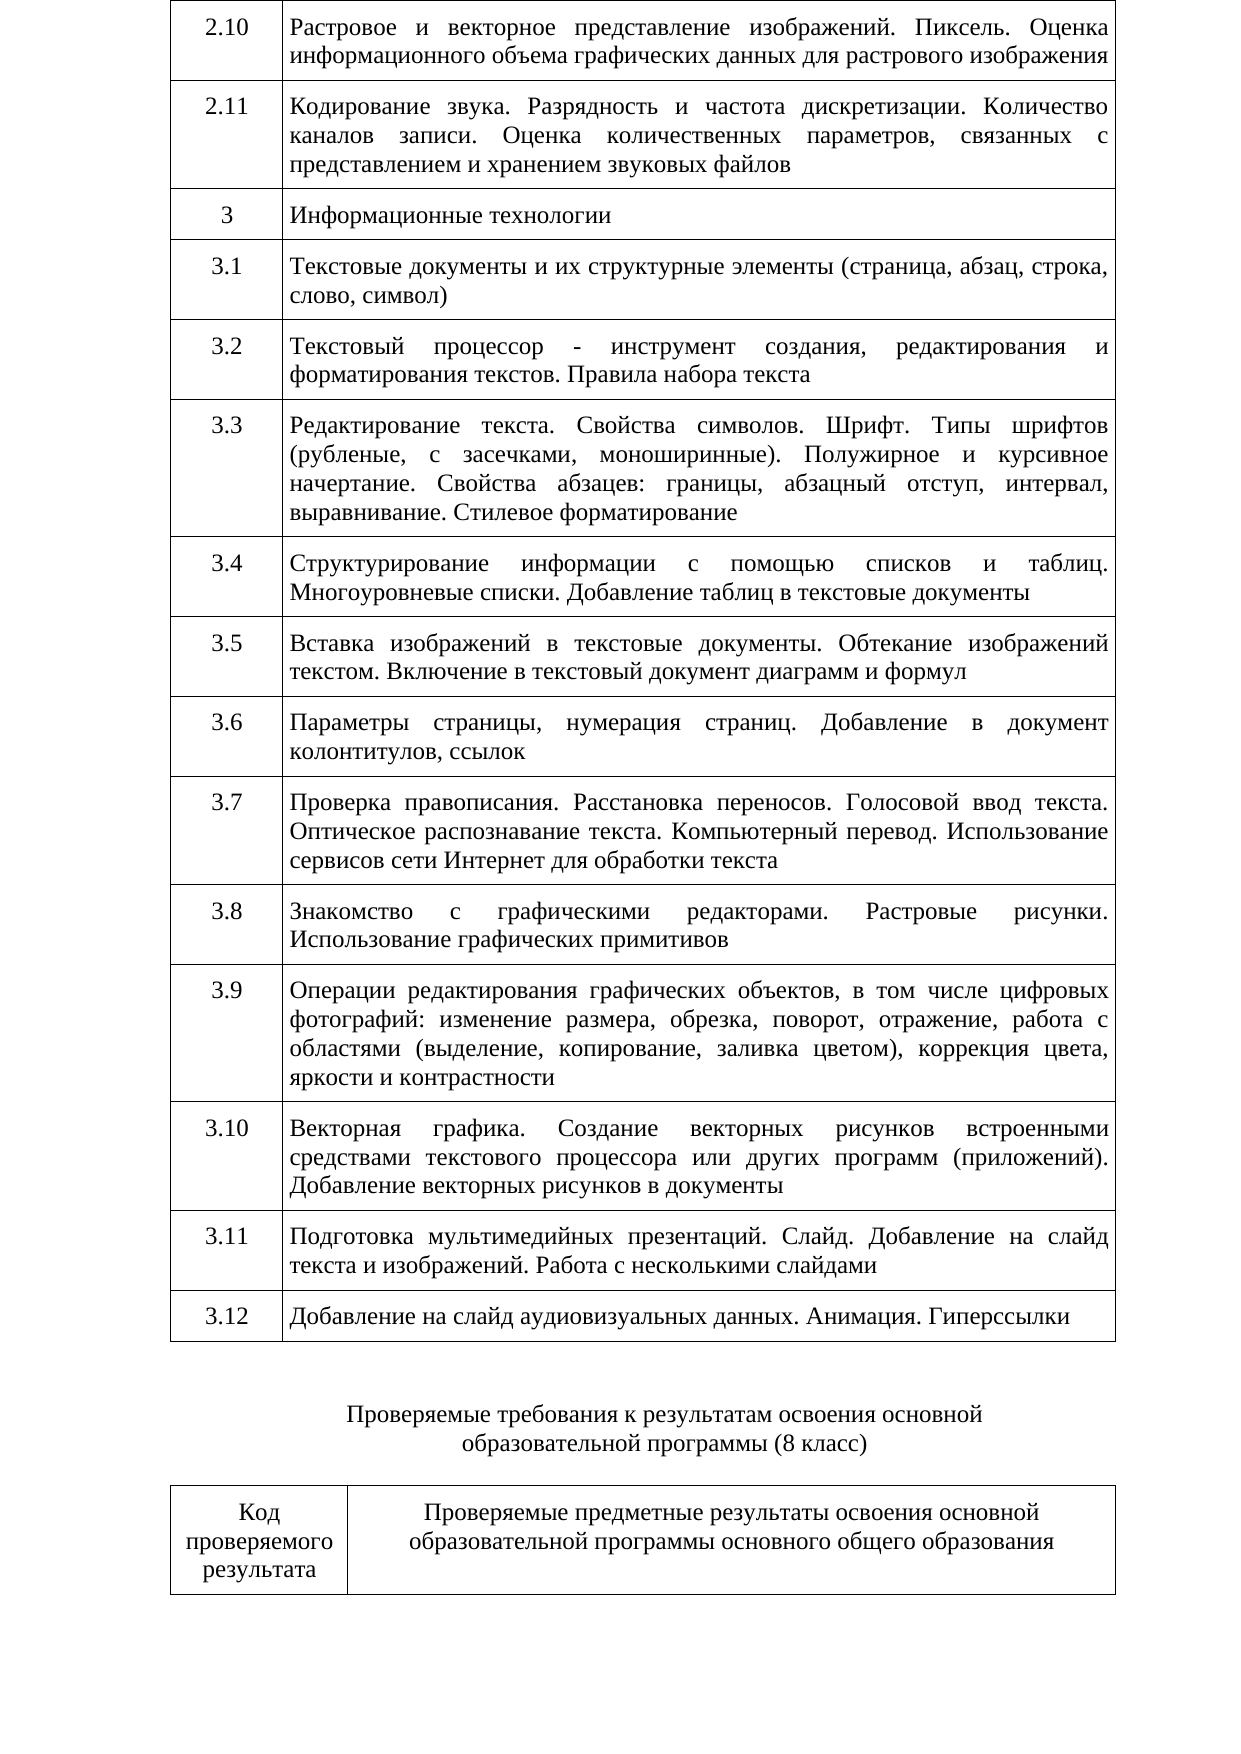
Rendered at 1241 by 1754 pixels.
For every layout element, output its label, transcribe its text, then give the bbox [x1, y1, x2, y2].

table_cell Структурирование информации с помощью списков и таблиц. Многоуровневые списки. Добавление таблиц в текстовые документы [283, 537, 1115, 616]
table_cell 3.11 [171, 1211, 282, 1289]
table_cell 3.12 [171, 1291, 282, 1341]
table_cell 3.7 [171, 777, 282, 884]
table_cell 2.11 [171, 81, 282, 188]
table_cell Текстовый процессор - инструмент создания, редактирования и форматирования текстов. Правила набора текста [283, 320, 1115, 399]
table_cell Параметры страницы, нумерация страниц. Добавление в документ колонтитулов, ссылок [283, 697, 1115, 776]
table_cell 3.9 [171, 965, 282, 1101]
table_cell Редактирование текста. Свойства символов. Шрифт. Типы шрифтов (рубленые, с засечками, моноширинные). Полужирное и курсивное начертание. Свойства абзацев: границы, абзацный отступ, интервал, выравнивание. Стилевое форматирование [283, 400, 1115, 536]
table_cell Проверка правописания. Расстановка переносов. Голосовой ввод текста. Оптическое распознавание текста. Компьютерный перевод. Использование сервисов сети Интернет для обработки текста [283, 777, 1115, 884]
table_cell 3.3 [171, 400, 282, 536]
table_cell Текстовые документы и их структурные элементы (страница, абзац, строка, слово, символ) [283, 240, 1115, 319]
table_header Код проверяемого результата [171, 1486, 347, 1594]
table_cell 3.5 [171, 617, 282, 696]
table_cell 3.2 [171, 320, 282, 399]
table_cell 3.6 [171, 697, 282, 776]
table_cell Добавление на слайд аудиовизуальных данных. Анимация. Гиперссылки [283, 1291, 1115, 1341]
table_cell 2.10 [171, 1, 282, 80]
table_cell Кодирование звука. Разрядность и частота дискретизации. Количество каналов записи. Оценка количественных параметров, связанных с представлением и хранением звуковых файлов [283, 81, 1115, 188]
table_cell 3.4 [171, 537, 282, 616]
table_cell Информационные технологии [283, 189, 1115, 239]
table_cell Операции редактирования графических объектов, в том числе цифровых фотографий: изменение размера, обрезка, поворот, отражение, работа с областями (выделение, копирование, заливка цветом), коррекция цвета, яркости и контрастности [283, 965, 1115, 1101]
table_cell Векторная графика. Создание векторных рисунков встроенными средствами текстового процессора или других программ (приложений). Добавление векторных рисунков в документы [283, 1102, 1115, 1210]
table_cell Знакомство с графическими редакторами. Растровые рисунки. Использование графических примитивов [283, 885, 1115, 964]
table_cell 3 [171, 189, 282, 239]
text Проверяемые требования к результатам освоения основной [177, 1399, 1152, 1428]
table_cell 3.1 [171, 240, 282, 319]
table_header Проверяемые предметные результаты освоения основной образовательной программы основного общего образования [348, 1486, 1115, 1594]
text образовательной программы (8 класс) [177, 1428, 1152, 1457]
table_cell Растровое и векторное представление изображений. Пиксель. Оценка информационного объема графических данных для растрового изображения [283, 1, 1115, 80]
table_cell 3.8 [171, 885, 282, 964]
table_cell 3.10 [171, 1102, 282, 1210]
table_cell Вставка изображений в текстовые документы. Обтекание изображений текстом. Включение в текстовый документ диаграмм и формул [283, 617, 1115, 696]
table_cell Подготовка мультимедийных презентаций. Слайд. Добавление на слайд текста и изображений. Работа с несколькими слайдами [283, 1211, 1115, 1289]
